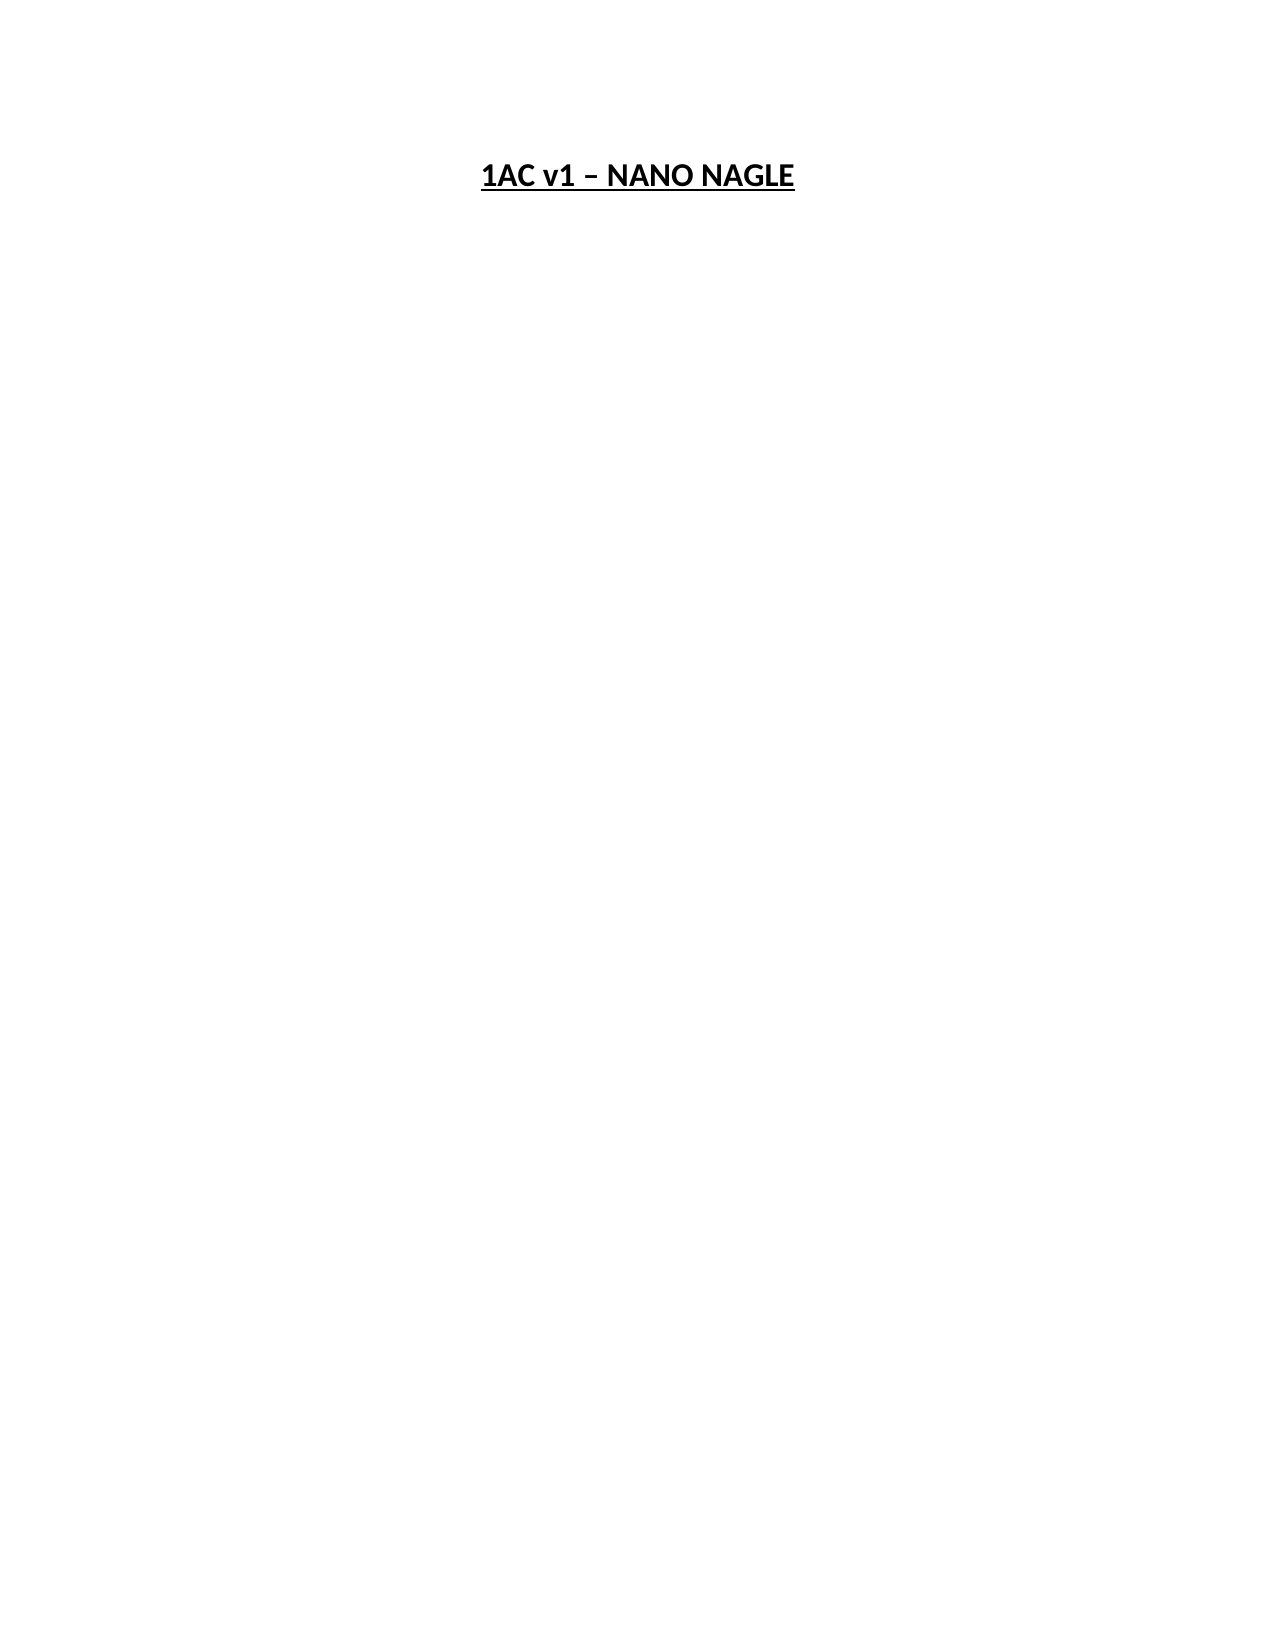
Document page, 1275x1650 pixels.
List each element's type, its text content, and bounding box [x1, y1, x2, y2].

subtitle 1AC v1 – NANO NAGLE [187, 154, 1087, 195]
